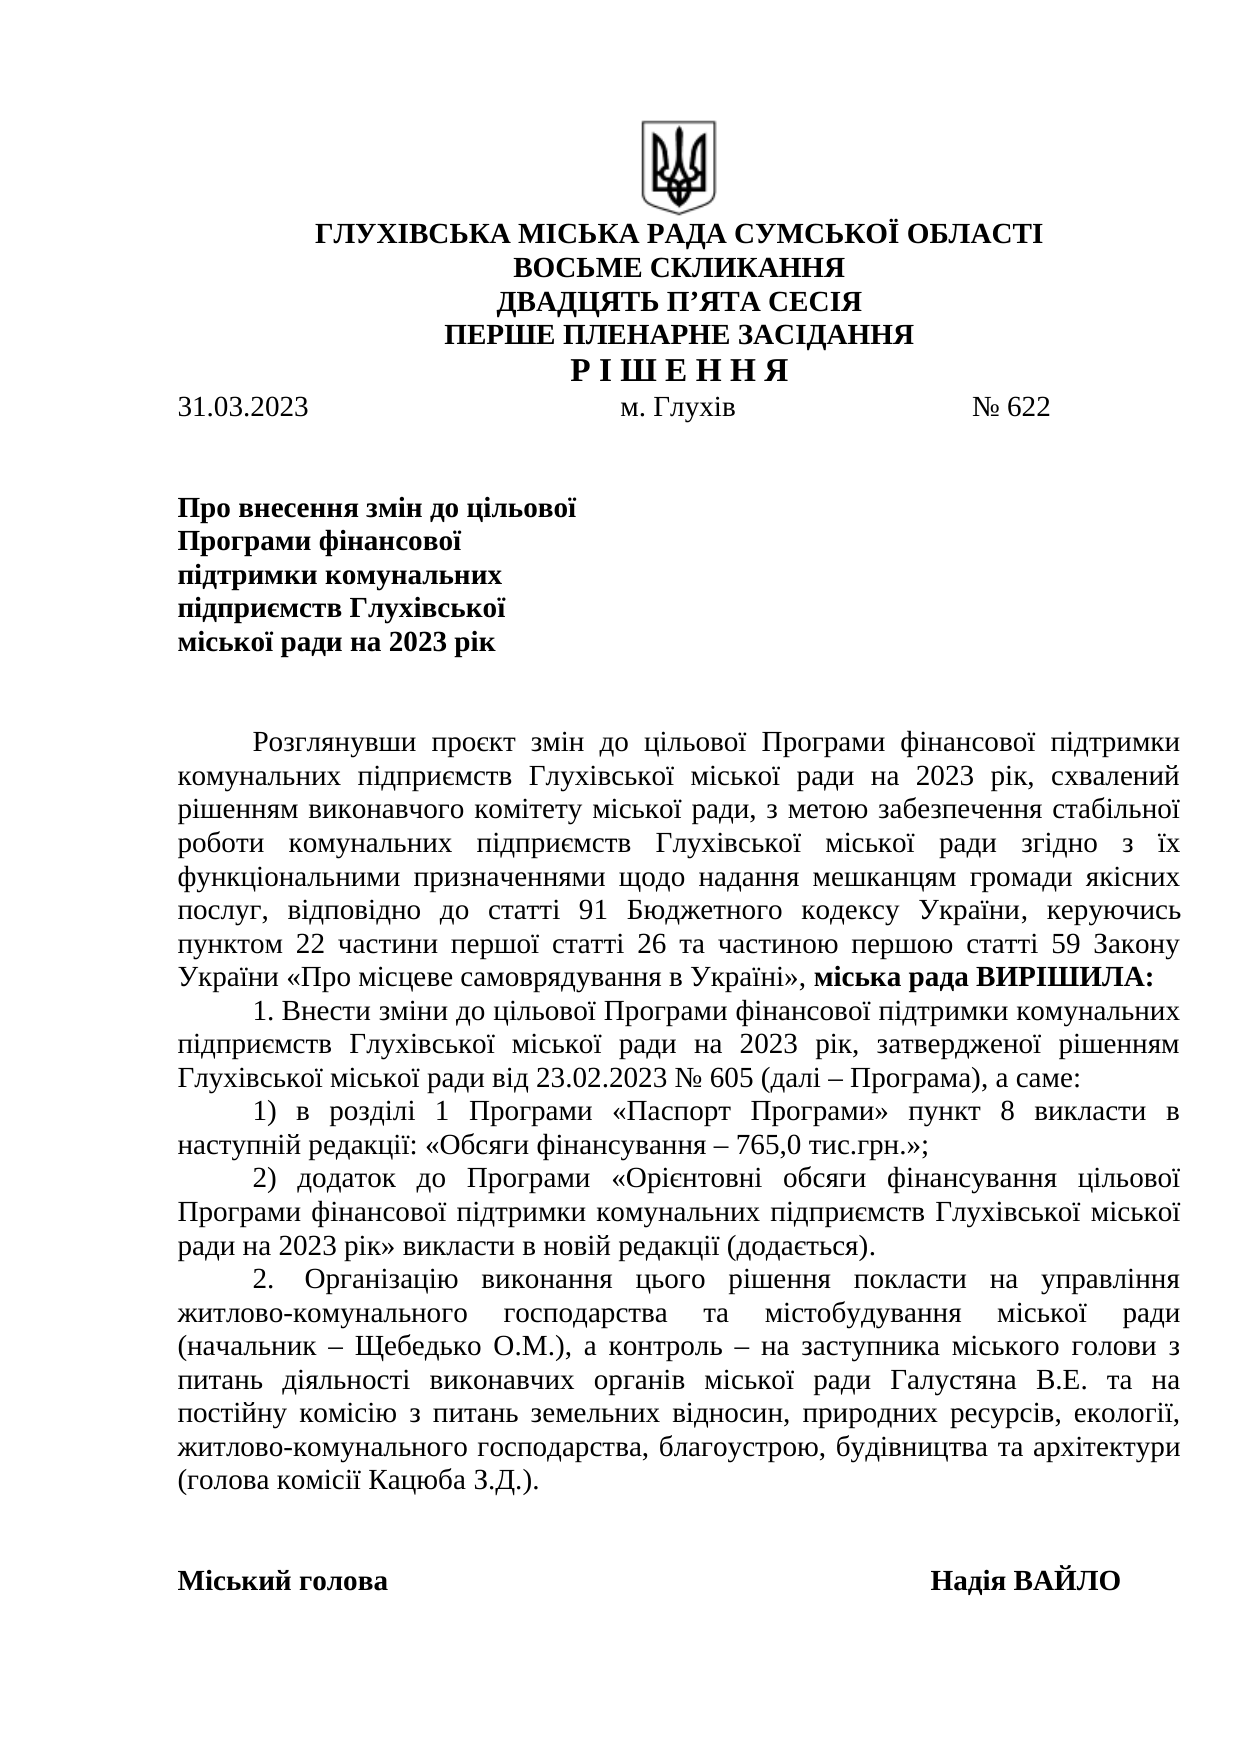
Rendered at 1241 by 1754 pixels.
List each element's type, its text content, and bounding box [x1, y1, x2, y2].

text 1. Внести зміни до цільової Програми фінансової підтримки комунальних підприємств Глухівської міської ради на 2023 рік, затвердженої рішенням Глухівської міської ради від 23.02.2023 № 605 (далі – Програма), а саме: [177, 993, 1181, 1093]
text ПЕРШЕ ПЛЕНАРНЕ ЗАСІДАННЯ [177, 317, 1181, 351]
text 1) в розділі 1 Програми «Паспорт Програми» пункт 8 викласти в наступній редакції: «Обсяги фінансування – 765,0 тис.грн.»; [177, 1093, 1181, 1161]
text 2. Організацію виконання цього рішення покласти на управління житлово-комунального господарства та містобудування міської ради (начальник – Щебедько О.М.), а контроль – на заступника міського голови з питань діяльності виконавчих органів міської ради Галустяна В.Е. та на постійну комісію з питань земельних відносин, природних ресурсів, екології, житлово-комунального господарства, благоустрою, будівництва та архітектури (голова комісії Кацюба З.Д.). [177, 1261, 1181, 1496]
text ВОСЬМЕ СКЛИКАННЯ [177, 250, 1181, 284]
text Міський голова Надія ВАЙЛО [177, 1563, 1181, 1597]
text ГЛУХІВСЬКА МІСЬКА РАДА СУМСЬКОЇ ОБЛАСТІ [177, 217, 1181, 250]
picture [639, 118, 719, 217]
text Розглянувши проєкт змін до цільової Програми фінансової підтримки комунальних підприємств Глухівської міської ради на 2023 рік, схвалений рішенням виконавчого комітету міської ради, з метою забезпечення стабільної роботи комунальних підприємств Глухівської міської ради згідно з їх функціональними призначеннями щодо надання мешканцям громади якісних послуг, відповідно до статті 91 Бюджетного кодексу України, керуючись пунктом 22 частини першої статті 26 та частиною першою статті 59 Закону України «Про місцеве самоврядування в Україні», міська рада ВИРІШИЛА: [177, 724, 1181, 993]
text ДВАДЦЯТЬ П’ЯТА СЕСІЯ [177, 284, 1181, 317]
text 31.03.2023 м. Глухів № 622 [177, 389, 1181, 423]
text 2) додаток до Програми «Орієнтовні обсяги фінансування цільової Програми фінансової підтримки комунальних підприємств Глухівської міської ради на 2023 рік» викласти в новій редакції (додається). [177, 1161, 1181, 1261]
text Про внесення змін до цільової Програми фінансової підтримки комунальних підприємств Глухівської міської ради на 2023 рік [177, 490, 591, 657]
text Р І Ш Е Н Н Я [177, 351, 1181, 389]
